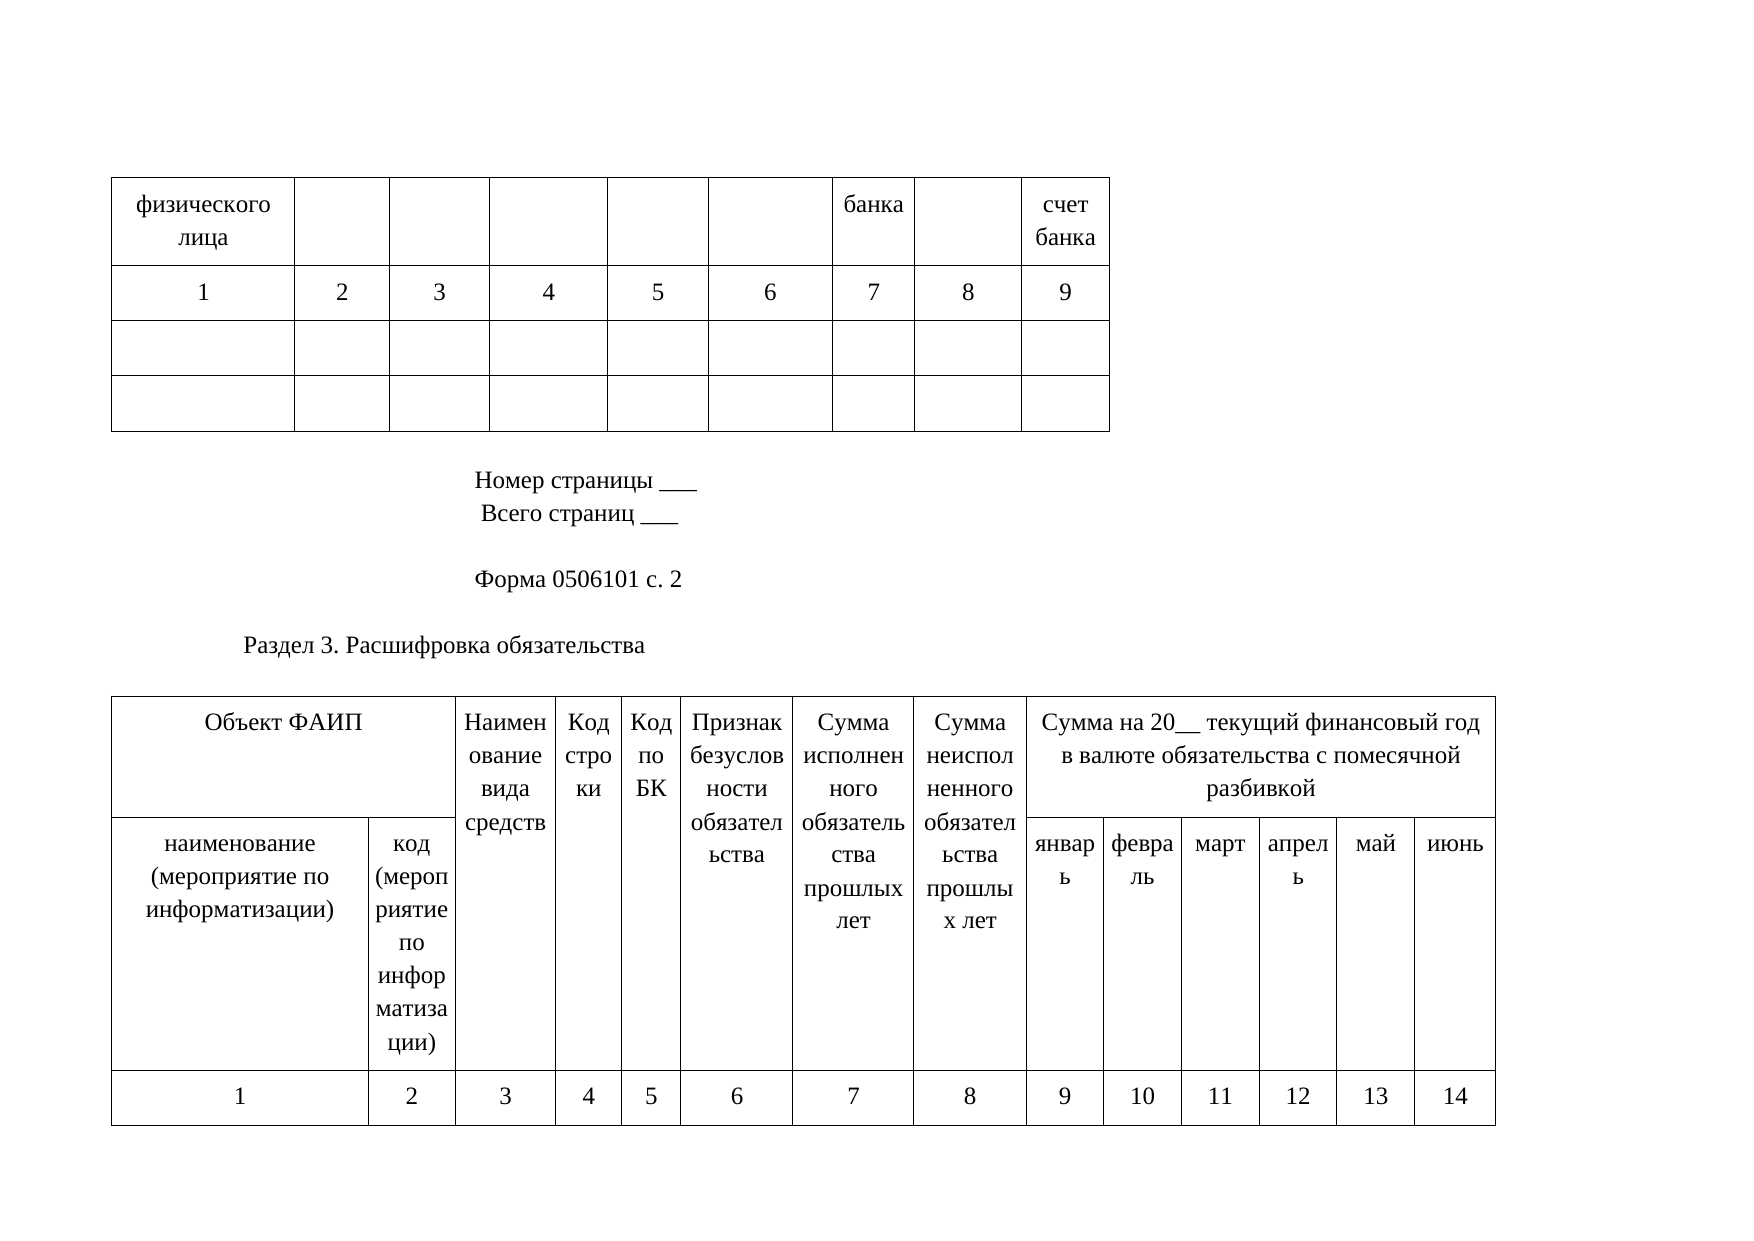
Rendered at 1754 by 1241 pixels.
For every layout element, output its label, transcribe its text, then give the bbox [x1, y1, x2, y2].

table_header Сумма исполненного обязательства прошлых лет [793, 697, 913, 1070]
table_header ИНН [295, 178, 389, 265]
table_cell 6 [681, 1071, 792, 1125]
table_cell [490, 376, 607, 431]
text Всего страниц ___ [118, 498, 1636, 526]
table_cell [833, 376, 914, 431]
table_header Сумма неисполненного обязательства прошлых лет [914, 697, 1026, 1070]
table_header Объект ФАИП [112, 697, 455, 817]
table_header Признак безусловности обязательства [681, 697, 792, 1070]
table_cell [112, 376, 294, 431]
table_cell 7 [833, 266, 914, 320]
table_cell 5 [608, 266, 708, 320]
text Номер страницы ___ [118, 465, 1636, 493]
table_cell март [1182, 818, 1259, 1070]
text Раздел 3. Расшифровка обязательства [118, 630, 1636, 658]
table_cell [1022, 321, 1109, 375]
table_cell код (мероприятие по информатизации) [369, 818, 455, 1070]
table_cell 7 [793, 1071, 913, 1125]
table_cell [390, 321, 489, 375]
table_cell [915, 376, 1021, 431]
table_cell 5 [622, 1071, 680, 1125]
table_cell 11 [1182, 1071, 1259, 1125]
table_cell [112, 321, 294, 375]
table_cell 3 [390, 266, 489, 320]
table_cell май [1337, 818, 1414, 1070]
table_cell 10 [1104, 1071, 1181, 1125]
table_cell 4 [490, 266, 607, 320]
table_cell 1 [112, 266, 294, 320]
table_cell [295, 376, 389, 431]
table_header Наименование банка [833, 178, 914, 265]
text Форма 0506101 с. 2 [118, 564, 1636, 592]
table_cell 9 [1027, 1071, 1103, 1125]
table_cell июнь [1415, 818, 1495, 1070]
table_cell [709, 376, 832, 431]
table_cell [915, 321, 1021, 375]
table_cell апрель [1260, 818, 1336, 1070]
table_cell [608, 321, 708, 375]
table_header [490, 178, 607, 265]
table_cell 4 [556, 1071, 621, 1125]
table_header Код строки [556, 697, 621, 1070]
table_cell [390, 376, 489, 431]
table_cell [1022, 376, 1109, 431]
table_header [709, 178, 832, 265]
table_cell 13 [1337, 1071, 1414, 1125]
table_cell 12 [1260, 1071, 1336, 1125]
table_cell наименование (мероприятие по информатизации) [112, 818, 368, 1070]
table_cell 2 [369, 1071, 455, 1125]
table_cell 8 [915, 266, 1021, 320]
table_cell [295, 321, 389, 375]
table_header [112, 178, 294, 265]
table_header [1022, 178, 1109, 265]
table_cell 9 [1022, 266, 1109, 320]
table_cell январь [1027, 818, 1103, 1070]
table_cell 14 [1415, 1071, 1495, 1125]
table_cell 3 [456, 1071, 555, 1125]
table_header КПП [390, 178, 489, 265]
table_header БИК банка [915, 178, 1021, 265]
table_cell 6 [709, 266, 832, 320]
table_cell февраль [1104, 818, 1181, 1070]
table_cell 8 [914, 1071, 1026, 1125]
table_cell [833, 321, 914, 375]
table_header Наименование вида средств [456, 697, 555, 1070]
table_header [608, 178, 708, 265]
table_cell 2 [295, 266, 389, 320]
table_cell 1 [112, 1071, 368, 1125]
table_cell [608, 376, 708, 431]
table_header Код по БК [622, 697, 680, 1070]
table_cell [709, 321, 832, 375]
table_cell [490, 321, 607, 375]
table_header Сумма на 20__ текущий финансовый год в валюте обязательства с помесячной разбивкой [1027, 697, 1495, 817]
